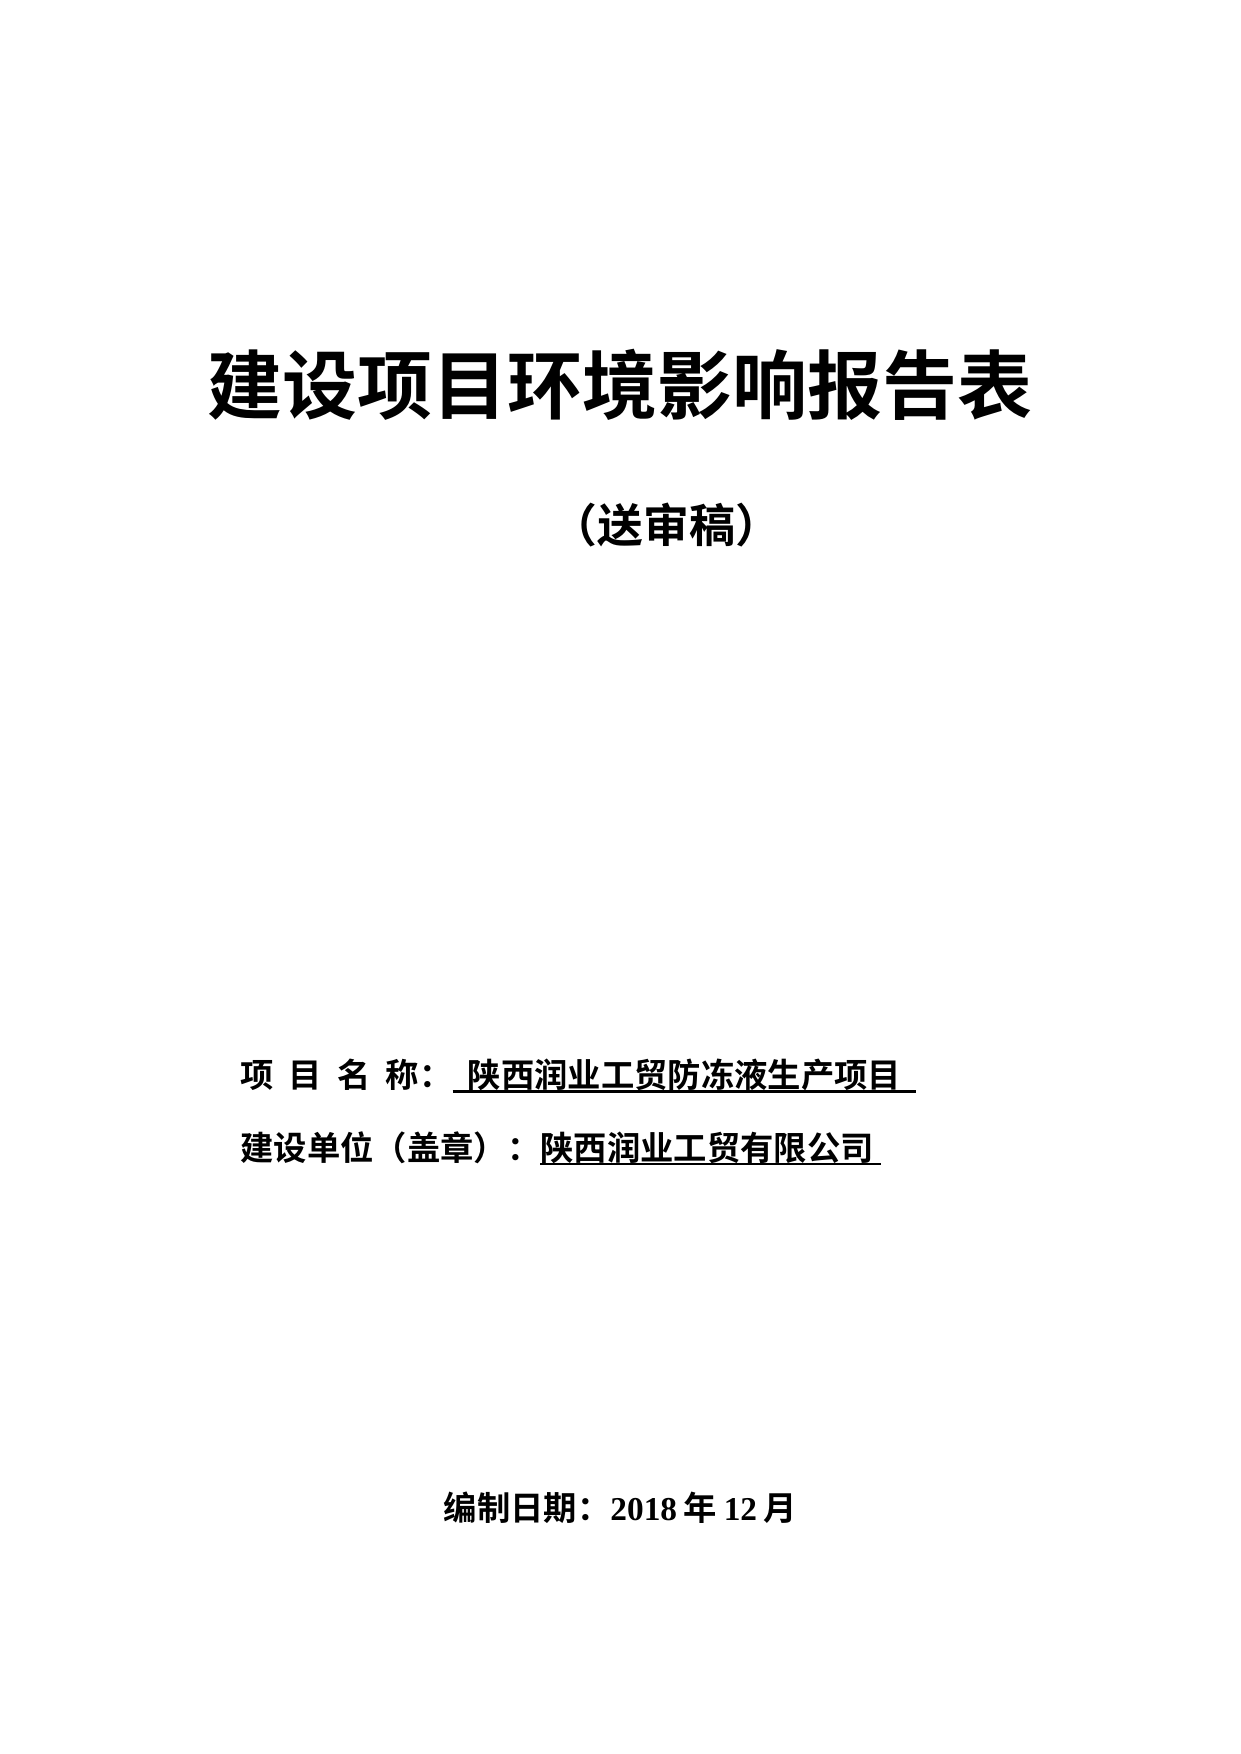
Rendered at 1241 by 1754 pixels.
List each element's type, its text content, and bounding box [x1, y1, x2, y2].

text （送审稿） [165, 490, 1075, 556]
text 项 目 名 称： 陕西润业工贸防冻液生产项目 [240, 1049, 1075, 1097]
text 建设项目环境影响报告表 [165, 327, 1075, 435]
text 建设单位（盖章）：陕西润业工贸有限公司 [240, 1121, 1075, 1170]
text 编制日期：2018年12月 [165, 1481, 1075, 1529]
